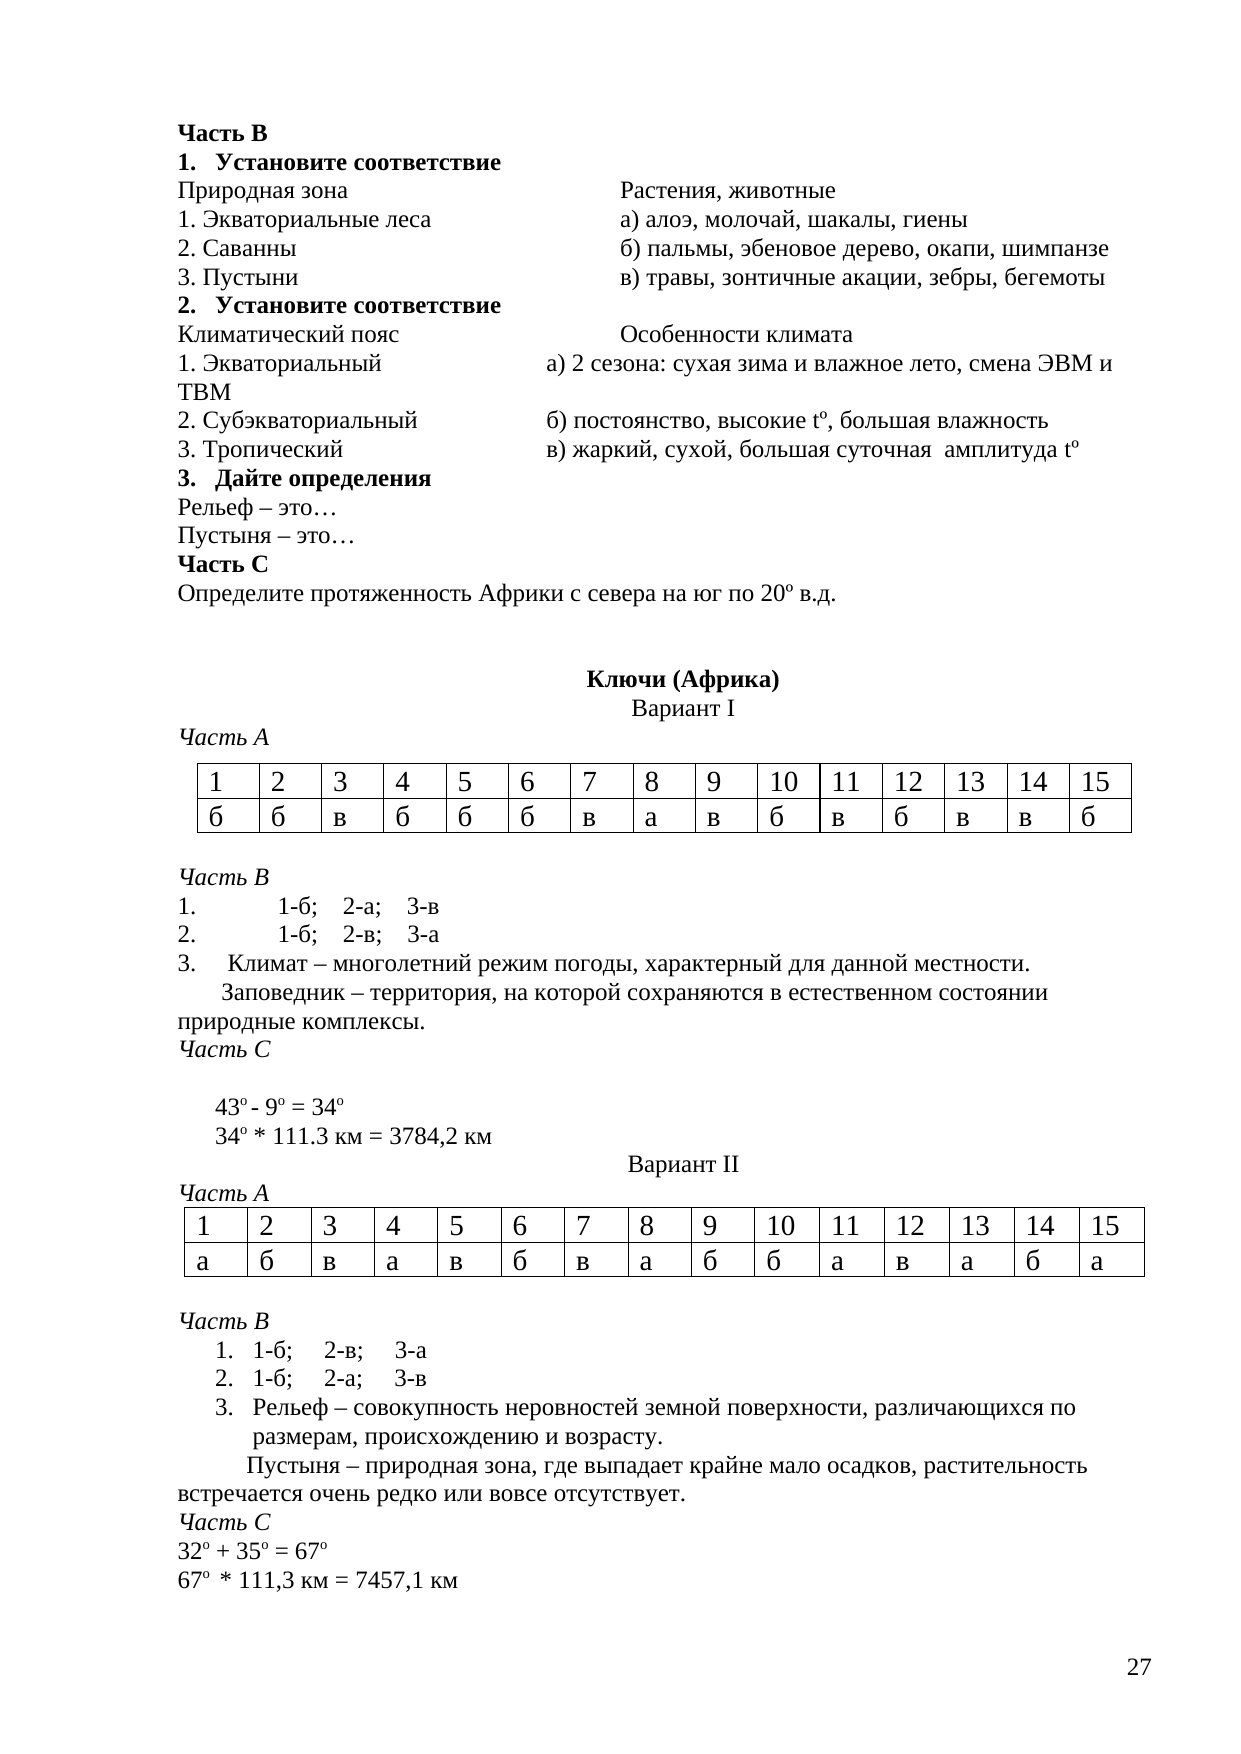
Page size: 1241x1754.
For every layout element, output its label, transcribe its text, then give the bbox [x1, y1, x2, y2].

table_cell б [447, 799, 508, 832]
table_cell б [502, 1243, 564, 1276]
table_cell а [1080, 1243, 1144, 1276]
text 3. Пустыни в) травы, зонтичные акации, зебры, бегемоты [177, 262, 1152, 291]
table_header 7 [565, 1208, 628, 1242]
table_cell в [885, 1243, 949, 1276]
table_cell б [1015, 1243, 1079, 1276]
list Дайте определения [177, 463, 1152, 492]
text 2. Субэкваториальный б) постоянство, высокие tº, большая влажность [177, 406, 1152, 434]
table_cell б [1070, 799, 1131, 832]
text Пустыня – природная зона, где выпадает крайне мало осадков, растительность встречается очень редко или вовсе отсутствует. [177, 1450, 1152, 1507]
table_cell в [438, 1243, 501, 1276]
table_cell а [950, 1243, 1014, 1276]
text Вариант I [177, 693, 1152, 722]
table_header 6 [502, 1208, 564, 1242]
table_cell а [375, 1243, 437, 1276]
table_header 9 [696, 764, 757, 798]
text Часть В [177, 1306, 1152, 1335]
text 3. Климат – многолетний режим погоды, характерный для данной местности. [177, 948, 1152, 977]
table_header 4 [375, 1208, 437, 1242]
table_header 10 [755, 1208, 819, 1242]
text 1. Экваториальный а) 2 сезона: сухая зима и влажное лето, смена ЭВМ и ТВМ [177, 348, 1152, 406]
list Рельеф – совокупность неровностей земной поверхности, различающихся по размерам, происхождению и возрасту. [215, 1392, 1152, 1450]
text Пустыня – это… [177, 521, 1152, 549]
text Природная зона Растения, животные [177, 176, 1152, 204]
text 67о * 111,3 км = 7457,1 км [177, 1565, 1152, 1593]
table_cell б [509, 799, 570, 832]
text Часть С [177, 1034, 1152, 1063]
text Вариант II [215, 1149, 1152, 1178]
table_header 4 [384, 764, 446, 798]
table_cell б [692, 1243, 754, 1276]
table_header 15 [1080, 1208, 1144, 1242]
list Установите соответствие [177, 291, 1152, 319]
text Определите протяженность Африки с севера на юг по 20º в.д. [177, 578, 1152, 607]
text Часть С [177, 549, 1152, 578]
table_header 3 [312, 1208, 374, 1242]
table_header 6 [509, 764, 570, 798]
table_header 8 [634, 764, 695, 798]
list Установите соответствие [177, 147, 1152, 176]
table_cell в [821, 799, 882, 832]
table_header 13 [950, 1208, 1014, 1242]
table_header 14 [1015, 1208, 1079, 1242]
list 1-б; 2-а; 3-в [215, 1363, 1152, 1392]
table_header 15 [1070, 764, 1131, 798]
table_header 12 [885, 1208, 949, 1242]
table_cell б [755, 1243, 819, 1276]
table_cell б [758, 799, 819, 832]
table_header 11 [820, 1208, 884, 1242]
text 34о * 111.3 км = 3784,2 км [215, 1121, 1152, 1149]
table_header 8 [629, 1208, 691, 1242]
table_header 5 [447, 764, 508, 798]
list 1-б; 2-в; 3-а [215, 1335, 1152, 1363]
table_cell а [629, 1243, 691, 1276]
text 1. Экваториальные леса а) алоэ, молочай, шакалы, гиены [177, 204, 1152, 233]
text Часть А [177, 1178, 1152, 1207]
text Часть А [177, 722, 1152, 751]
table_header 3 [322, 764, 383, 798]
table_header 12 [883, 764, 944, 798]
table_header 1 [185, 1208, 247, 1242]
text Климатический пояс Особенности климата [177, 319, 1152, 348]
table_cell б [384, 799, 446, 832]
table_cell а [820, 1243, 884, 1276]
text Часть В [177, 862, 1152, 891]
table_cell в [565, 1243, 628, 1276]
text Рельеф – это… [177, 492, 1152, 521]
table_cell в [312, 1243, 374, 1276]
text 2. Саванны б) пальмы, эбеновое дерево, окапи, шимпанзе [177, 233, 1152, 262]
text Часть В [177, 118, 1152, 147]
list 1-б; 2-в; 3-а [177, 919, 1152, 948]
table_header 14 [1008, 764, 1069, 798]
table_cell в [571, 799, 633, 832]
table_header 9 [692, 1208, 754, 1242]
table_header 11 [821, 764, 882, 798]
list 1-б; 2-а; 3-в [177, 891, 1152, 919]
text 3. Тропический в) жаркий, сухой, большая суточная амплитуда tº [177, 434, 1152, 463]
table_cell в [945, 799, 1007, 832]
table_cell б [248, 1243, 311, 1276]
table_cell а [634, 799, 695, 832]
text Часть С [177, 1507, 1152, 1536]
table_cell б [198, 799, 259, 832]
table_cell а [185, 1243, 247, 1276]
text 43о - 9о = 34о [215, 1092, 1152, 1121]
table_header 1 [198, 764, 259, 798]
table_cell б [883, 799, 944, 832]
text Ключи (Африка) [177, 664, 1152, 693]
table_header 5 [438, 1208, 501, 1242]
text 32о + 35о = 67о [177, 1536, 1152, 1565]
table_cell в [322, 799, 383, 832]
table_header 2 [248, 1208, 311, 1242]
table_header 7 [571, 764, 633, 798]
table_cell б [260, 799, 321, 832]
table_header 10 [758, 764, 819, 798]
text Заповедник – территория, на которой сохраняются в естественном состоянии природные комплексы. [177, 977, 1152, 1034]
table_cell в [1008, 799, 1069, 832]
table_cell в [696, 799, 757, 832]
table_header 2 [260, 764, 321, 798]
table_header 13 [945, 764, 1007, 798]
